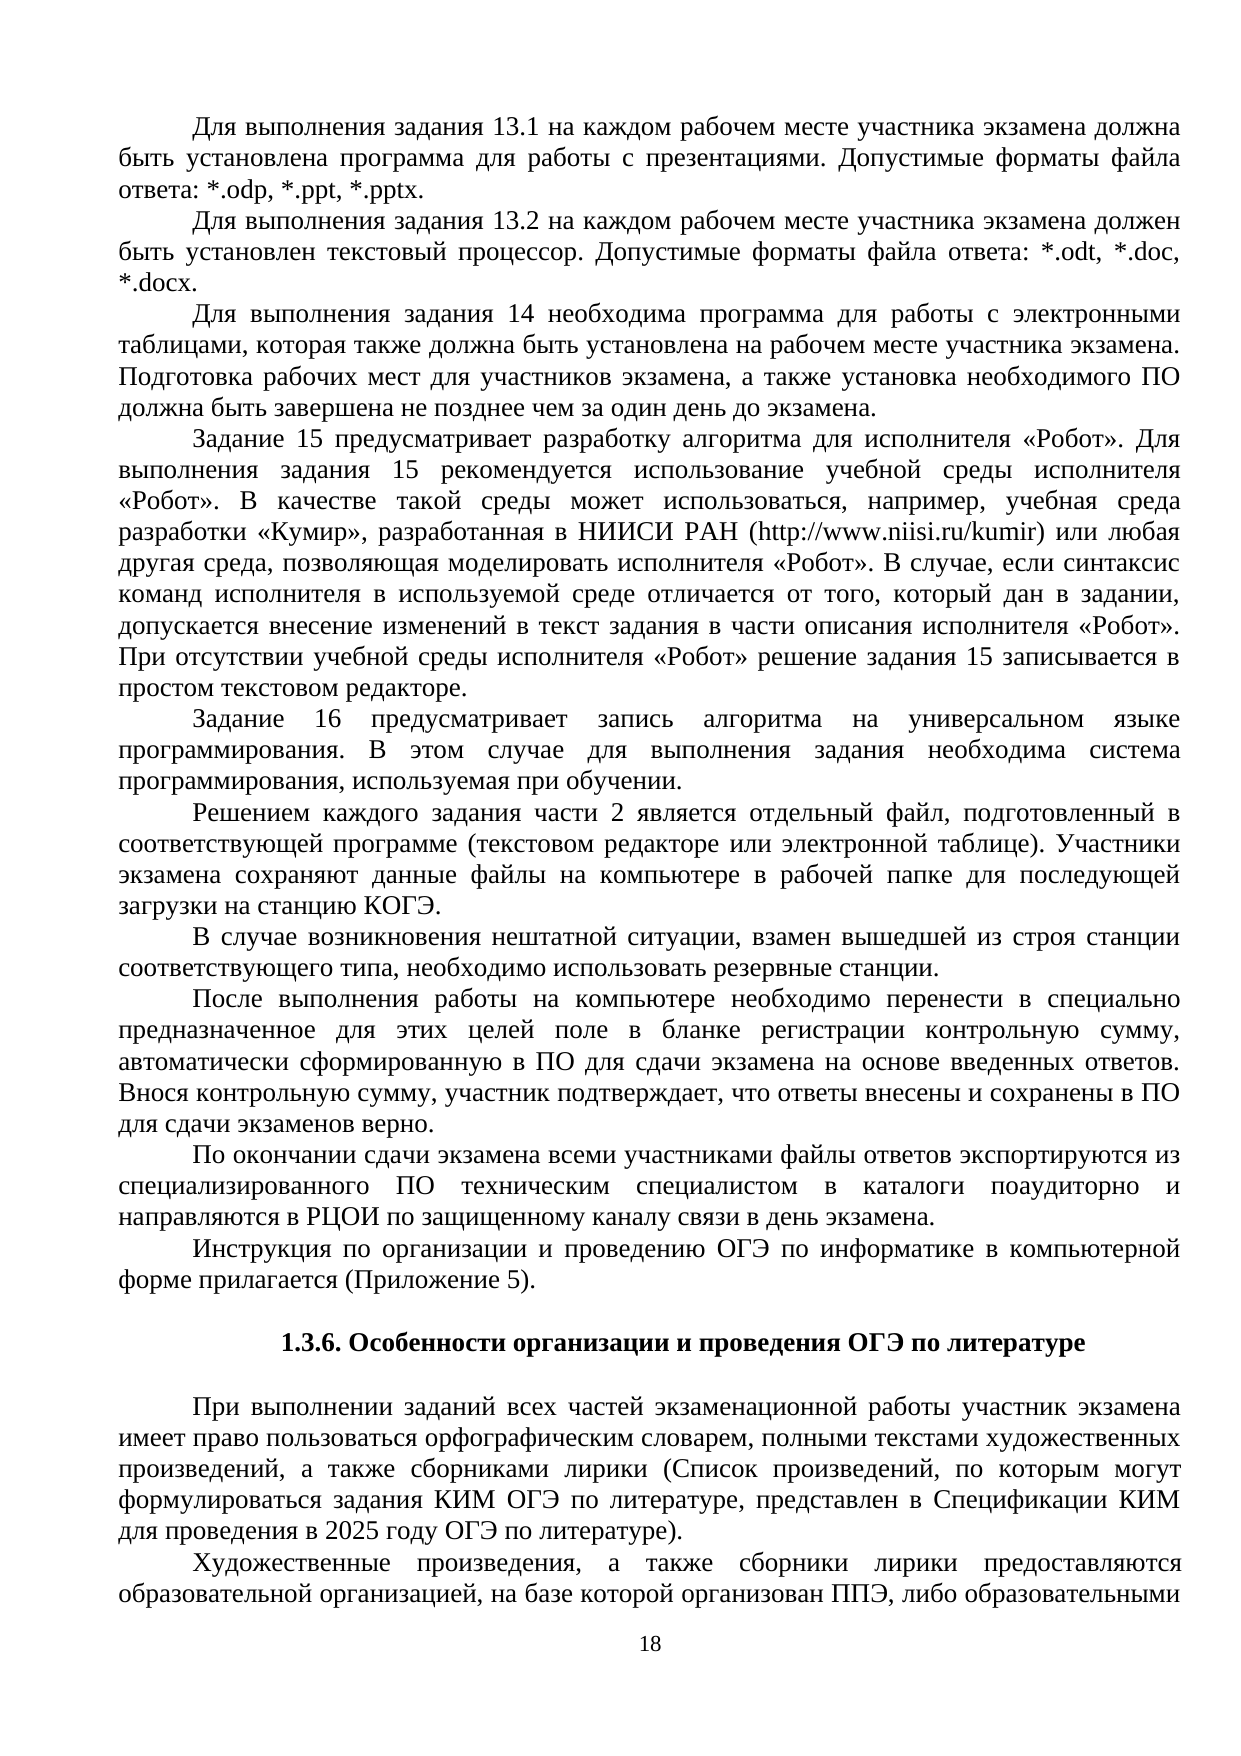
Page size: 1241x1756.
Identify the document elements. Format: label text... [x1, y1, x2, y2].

text Для выполнения задания 14 необходима программа для работы с электронными таблицами, которая также должна быть установлена на рабочем месте участника экзамена. Подготовка рабочих мест для участников экзамена, а также установка необходимого ПО должна быть завершена не позднее чем за один день до экзамена. [118, 297, 1182, 422]
text Для выполнения задания 13.1 на каждом рабочем месте участника экзамена должна быть установлена программа для работы с презентациями. Допустимые форматы файла ответа: *.odp, *.ppt, *.pptx. [118, 110, 1182, 204]
text Инструкция по организации и проведению ОГЭ по информатике в компьютерной форме прилагается (Приложение 5). [118, 1232, 1182, 1294]
text В случае возникновения нештатной ситуации, взамен вышедшей из строя станции соответствующего типа, необходимо использовать резервные станции. [118, 920, 1182, 982]
text Задание 15 предусматривает разработку алгоритма для исполнителя «Робот». Для выполнения задания 15 рекомендуется использование учебной среды исполнителя «Робот». В качестве такой среды может использоваться, например, учебная среда разработки «Кумир», разработанная в НИИСИ РАН (http://www.niisi.ru/kumir) или любая другая среда, позволяющая моделировать исполнителя «Робот». В случае, если синтаксис команд исполнителя в используемой среде отличается от того, который дан в задании, допускается внесение изменений в текст задания в части описания исполнителя «Робот». При отсутствии учебной среды исполнителя «Робот» решение задания 15 записывается в простом текстовом редакторе. [118, 422, 1182, 702]
text Задание 16 предусматривает запись алгоритма на универсальном языке программирования. В этом случае для выполнения задания необходима система программирования, используемая при обучении. [118, 702, 1182, 796]
text После выполнения работы на компьютере необходимо перенести в специально предназначенное для этих целей поле в бланке регистрации контрольную сумму, автоматически сформированную в ПО для сдачи экзамена на основе введенных ответов. Внося контрольную сумму, участник подтверждает, что ответы внесены и сохранены в ПО для сдачи экзаменов верно. [118, 982, 1182, 1138]
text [118, 1546, 1182, 1608]
text При выполнении заданий всех частей экзаменационной работы участник экзамена имеет право пользоваться орфографическим словарем, полными текстами художественных произведений, а также сборниками лирики (Список произведений, по которым могут формулироваться задания КИМ ОГЭ по литературе, представлен в Спецификации КИМ для проведения в 2025 году ОГЭ по литературе). [118, 1390, 1182, 1546]
text Для выполнения задания 13.2 на каждом рабочем месте участника экзамена должен быть установлен текстовый процессор. Допустимые форматы файла ответа: *.odt, *.doc, *.docx. [118, 204, 1182, 297]
subtitle 1.3.6. Особенности организации и проведения ОГЭ по литературе [185, 1326, 1182, 1357]
text Решением каждого задания части 2 является отдельный файл, подготовленный в соответствующей программе (текстовом редакторе или электронной таблице). Участники экзамена сохраняют данные файлы на компьютере в рабочей папке для последующей загрузки на станцию КОГЭ. [118, 796, 1182, 920]
text По окончании сдачи экзамена всеми участниками файлы ответов экспортируются из специализированного ПО техническим специалистом в каталоги поаудиторно и направляются в РЦОИ по защищенному каналу связи в день экзамена. [118, 1138, 1182, 1232]
